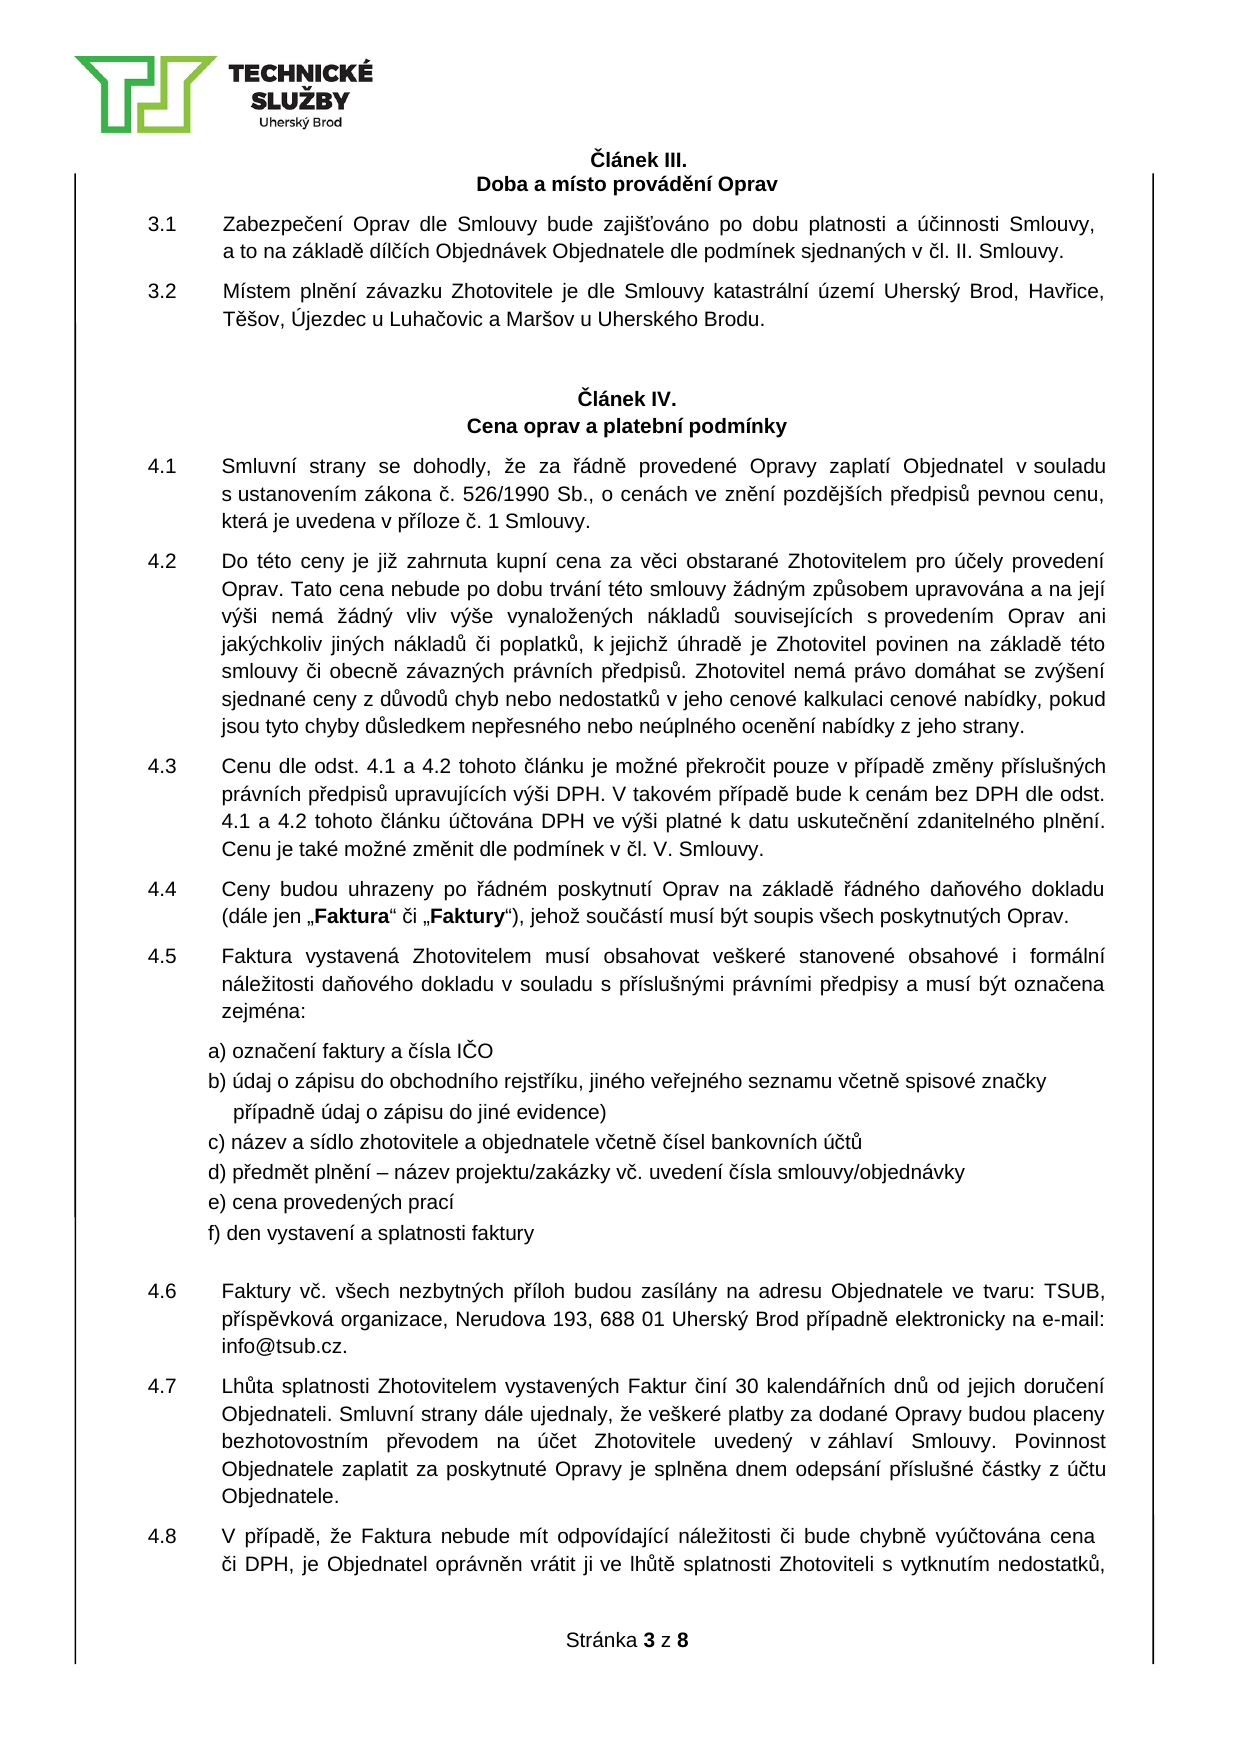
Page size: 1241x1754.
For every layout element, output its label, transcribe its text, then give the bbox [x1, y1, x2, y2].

list Smluvní strany se dohodly, že za řádně provedené Opravy zaplatí Objednatel v souladu s ustanovením zákona č. 526/1990 Sb., o cenách ve znění pozdějších předpisů pevnou cenu, která je uvedena v příloze č. 1 Smlouvy. [148, 454, 1106, 533]
subtitle e) cena provedených prací [148, 1190, 1106, 1214]
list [148, 1524, 1106, 1576]
list Ceny budou uhrazeny po řádném poskytnutí Oprav na základě řádného daňového dokladu (dále jen „Faktura“ či „Faktury“), jehož součástí musí být soupis všech poskytnutých Oprav. [148, 877, 1106, 928]
subtitle f) den vystavení a splatnosti faktury [148, 1220, 1106, 1244]
subtitle b) údaj o zápisu do obchodního rejstříku, jiného veřejného seznamu včetně spisové značky [148, 1069, 1106, 1093]
list Faktura vystavená Zhotovitelem musí obsahovat veškeré stanovené obsahové i formální náležitosti daňového dokladu v souladu s příslušnými právními předpisy a musí být označena zejména: [148, 944, 1106, 1023]
list Místem plnění závazku Zhotovitele je dle Smlouvy katastrální území Uherský Brod, Havřice, Těšov, Újezdec u Luhačovic a Maršov u Uherského Brodu. [148, 279, 1106, 331]
text Článek IV. [148, 387, 1106, 411]
list Lhůta splatnosti Zhotovitelem vystavených Faktur činí 30 kalendářních dnů od jejich doručení Objednateli. Smluvní strany dále ujednaly, že veškeré platby za dodané Opravy budou placeny bezhotovostním převodem na účet Zhotovitele uvedený v záhlaví Smlouvy. Povinnost Objednatele zaplatit za poskytnuté Opravy je splněna dnem odepsání příslušné částky z účtu Objednatele. [148, 1374, 1106, 1508]
subtitle c) název a sídlo zhotovitele a objednatele včetně čísel bankovních účtů [148, 1130, 1106, 1154]
picture [73, 56, 373, 133]
subtitle d) předmět plnění – název projektu/zakázky vč. uvedení čísla smlouvy/objednávky [148, 1160, 1106, 1184]
text Doba a místo provádění Oprav [148, 172, 1106, 196]
list Faktury vč. všech nezbytných příloh budou zasílány na adresu Objednatele ve tvaru: TSUB, příspěvková organizace, Nerudova 193, 688 01 Uherský Brod případně elektronicky na e-mail: info@tsub.cz. [148, 1279, 1106, 1358]
text Cena oprav a platební podmínky [148, 414, 1106, 438]
list Zabezpečení Oprav dle Smlouvy bude zajišťováno po dobu platnosti a účinnosti Smlouvy, a to na základě dílčích Objednávek Objednatele dle podmínek sjednaných v čl. II. Smlouvy. [148, 212, 1106, 263]
subtitle případně údaj o zápisu do jiné evidence) [221, 1099, 1106, 1123]
subtitle a) označení faktury a čísla IČO [148, 1039, 1106, 1063]
list Cenu dle odst. 4.1 a 4.2 tohoto článku je možné překročit pouze v případě změny příslušných právních předpisů upravujících výši DPH. V takovém případě bude k cenám bez DPH dle odst. 4.1 a 4.2 tohoto článku účtována DPH ve výši platné k datu uskutečnění zdanitelného plnění. Cenu je také možné změnit dle podmínek v čl. V. Smlouvy. [148, 754, 1106, 861]
list Do této ceny je již zahrnuta kupní cena za věci obstarané Zhotovitelem pro účely provedení Oprav. Tato cena nebude po dobu trvání této smlouvy žádným způsobem upravována a na její výši nemá žádný vliv výše vynaložených nákladů souvisejících s provedením Oprav ani jakýchkoliv jiných nákladů či poplatků, k jejichž úhradě je Zhotovitel povinen na základě této smlouvy či obecně závazných právních předpisů. Zhotovitel nemá právo domáhat se zvýšení sjednané ceny z důvodů chyb nebo nedostatků v jeho cenové kalkulaci cenové nabídky, pokud jsou tyto chyby důsledkem nepřesného nebo neúplného ocenění nabídky z jeho strany. [148, 549, 1106, 738]
text Článek III. [516, 148, 1106, 172]
